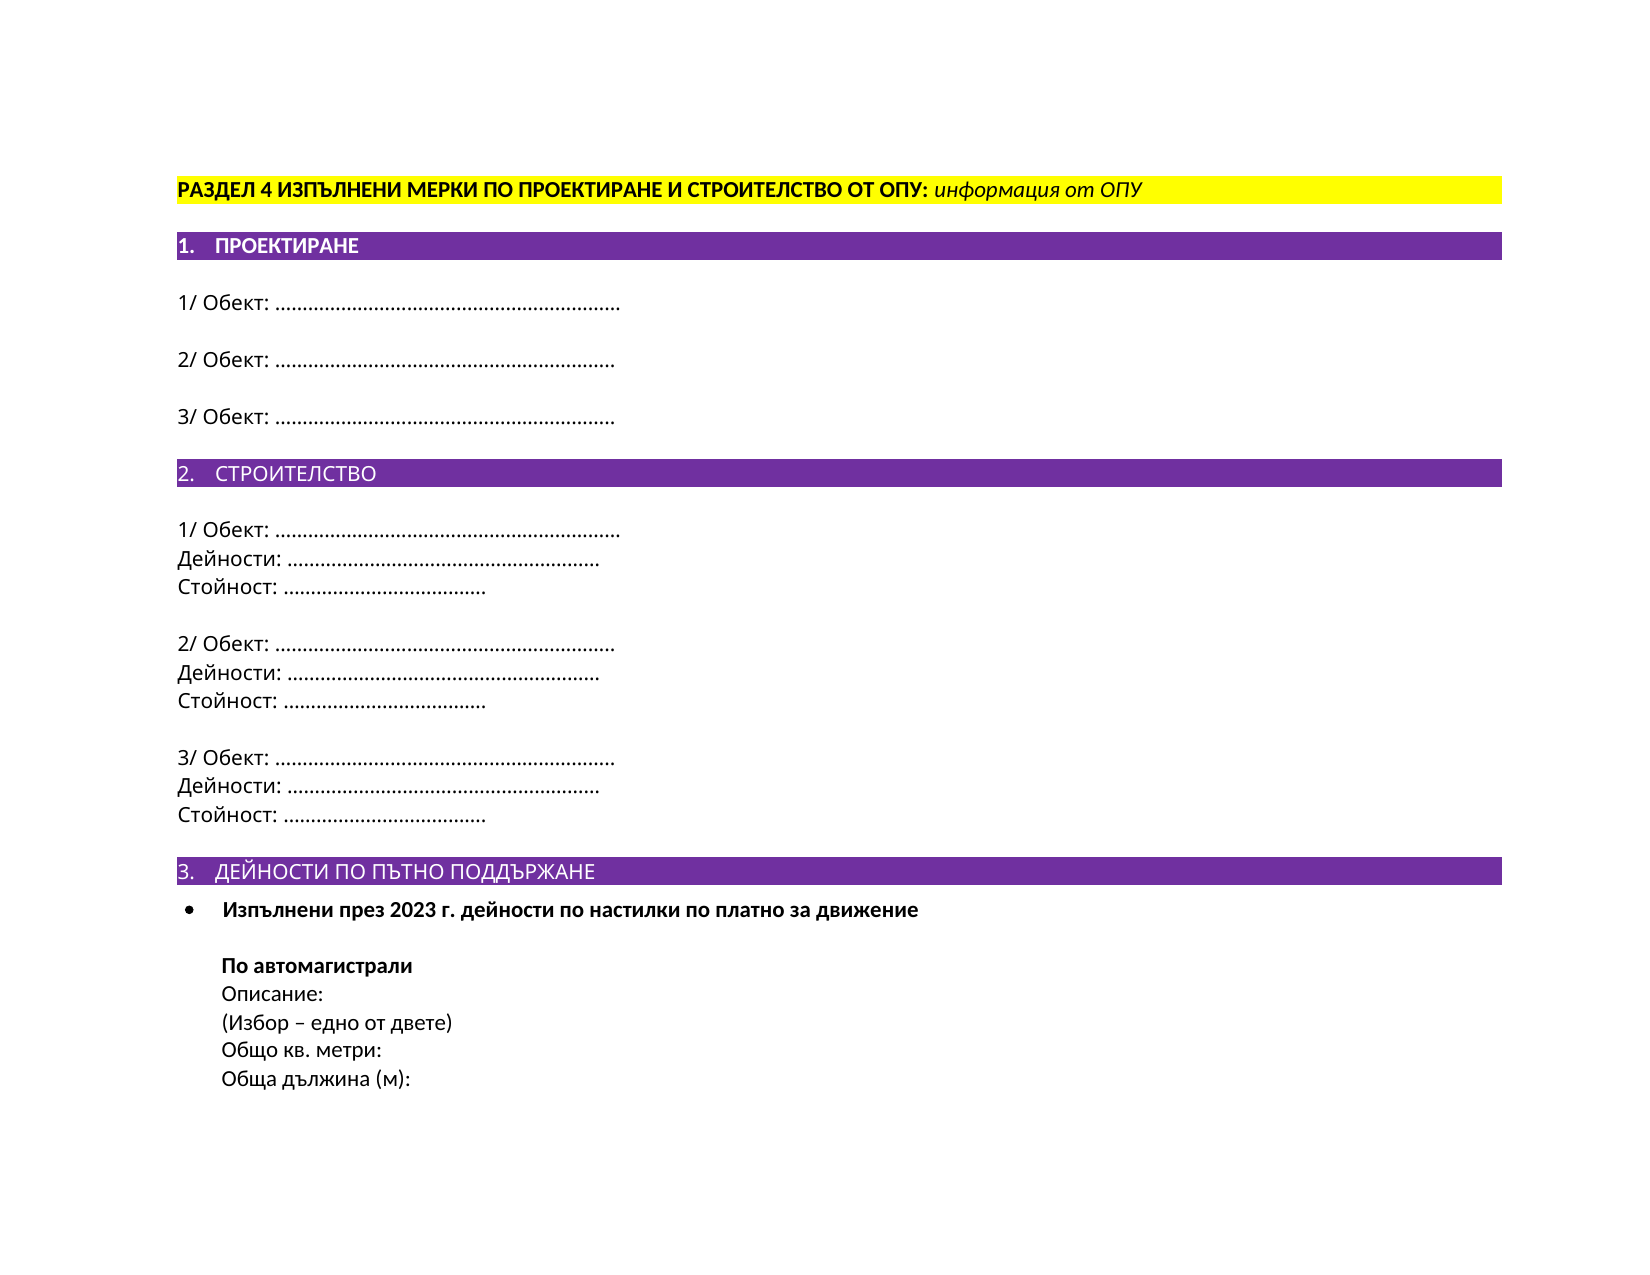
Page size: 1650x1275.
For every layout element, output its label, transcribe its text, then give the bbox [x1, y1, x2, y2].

text Дейности: ………………………………………………… [177, 658, 1502, 686]
text 3/ Обект: …………………………………………………….. [177, 402, 1502, 430]
list Изпълнени през 2023 г. дейности по настилки по платно за движение [185, 896, 1502, 923]
text Общо кв. метри: [148, 1036, 1502, 1064]
text 2/ Обект: …………………………………………………….. [177, 345, 1502, 373]
text 1/ Обект: ……………………………………………………… [177, 288, 1502, 317]
list СТРОИТЕЛСТВО [177, 459, 1502, 487]
text По автомагистрали [148, 952, 1502, 979]
text Описание: [148, 979, 1502, 1008]
text Обща дължина (м): [148, 1064, 1502, 1092]
text 2/ Обект: …………………………………………………….. [177, 629, 1502, 658]
text Дейности: ………………………………………………… [177, 544, 1502, 572]
text Дейности: ………………………………………………… [177, 772, 1502, 800]
text РАЗДЕЛ 4 ИЗПЪЛНЕНИ МЕРКИ ПО ПРОЕКТИРАНЕ И СТРОИТЕЛСТВО ОТ ОПУ: информация от ОПУ [177, 176, 1502, 204]
text Стойност: ………………………………. [177, 800, 1502, 828]
text 1/ Обект: ……………………………………………………… [177, 516, 1502, 544]
list ПРОЕКТИРАНЕ [177, 232, 1502, 260]
text (Избор – едно от двете) [148, 1008, 1502, 1036]
text Стойност: ………………………………. [177, 686, 1502, 715]
text 3/ Обект: …………………………………………………….. [177, 743, 1502, 772]
text Стойност: ………………………………. [177, 572, 1502, 601]
list ДЕЙНОСТИ ПО ПЪТНО ПОДДЪРЖАНЕ [177, 857, 1502, 885]
